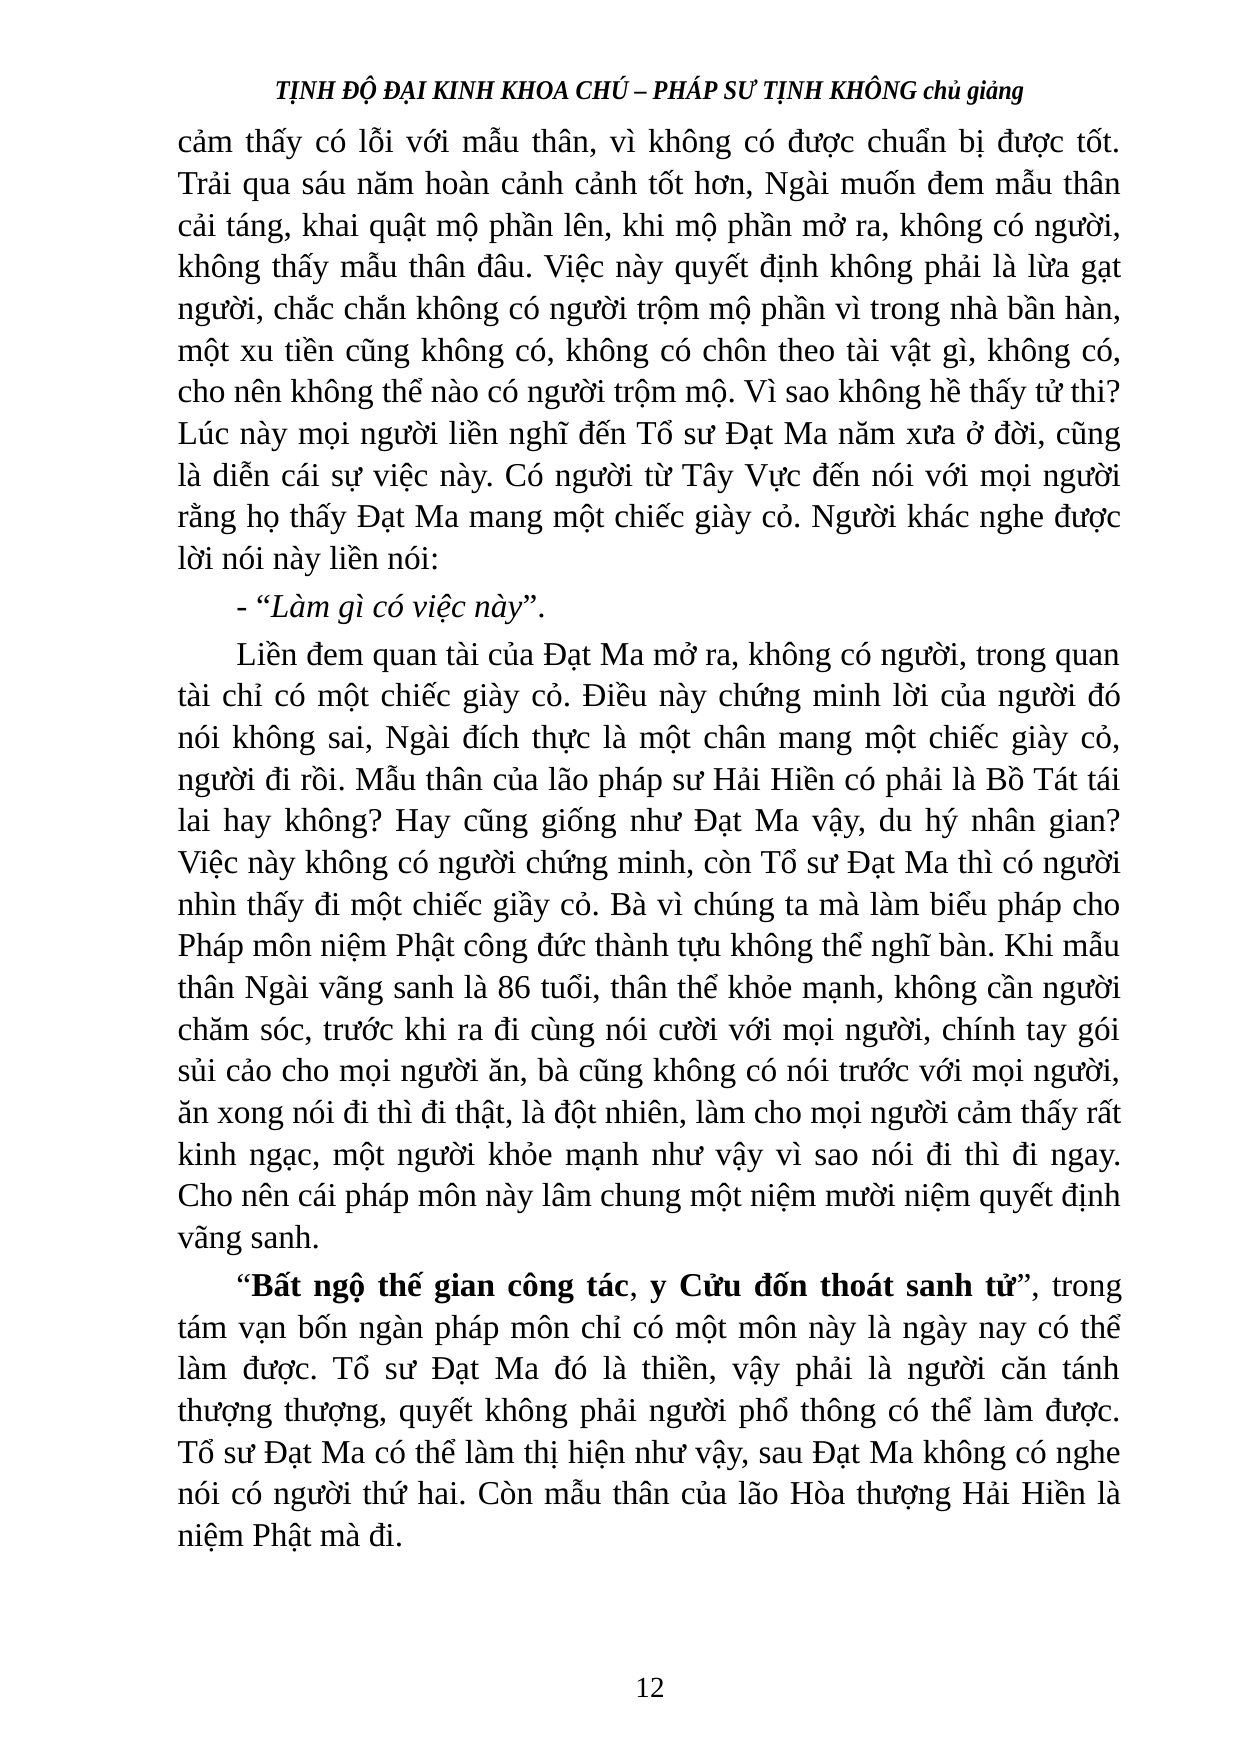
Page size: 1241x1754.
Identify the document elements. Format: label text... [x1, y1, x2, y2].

text “Bất ngộ thế gian công tác, y Cửu đốn thoát sanh tử”, trong tám vạn bốn ngàn pháp môn chỉ có một môn này là ngày nay có thể làm được. Tổ sư Đạt Ma đó là thiền, vậy phải là người căn tánh thượng thượng, quyết không phải người phổ thông có thể làm được. Tổ sư Đạt Ma có thể làm thị hiện như vậy, sau Đạt Ma không có nghe nói có người thứ hai. Còn mẫu thân của lão Hòa thượng Hải Hiền là niệm Phật mà đi. [177, 1262, 1122, 1553]
text - “Làm gì có việc này”. [177, 583, 1122, 624]
text Liền đem quan tài của Đạt Ma mở ra, không có người, trong quan tài chỉ có một chiếc giày cỏ. Điều này chứng minh lời của người đó nói không sai, Ngài đích thực là một chân mang một chiếc giày cỏ, người đi rồi. Mẫu thân của lão pháp sư Hải Hiền có phải là Bồ Tát tái lai hay không? Hay cũng giống như Đạt Ma vậy, du hý nhân gian? Việc này không có người chứng minh, còn Tổ sư Đạt Ma thì có người nhìn thấy đi một chiếc giầy cỏ. Bà vì chúng ta mà làm biểu pháp cho Pháp môn niệm Phật công đức thành tựu không thể nghĩ bàn. Khi mẫu thân Ngài vãng sanh là 86 tuổi, thân thể khỏe mạnh, không cần người chăm sóc, trước khi ra đi cùng nói cười với mọi người, chính tay gói sủi cảo cho mọi người ăn, bà cũng không có nói trước với mọi người, ăn xong nói đi thì đi thật, là đột nhiên, làm cho mọi người cảm thấy rất kinh ngạc, một người khỏe mạnh như vậy vì sao nói đi thì đi ngay. Cho nên cái pháp môn này lâm chung một niệm mười niệm quyết định vãng sanh. [177, 631, 1122, 1256]
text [177, 118, 1122, 576]
